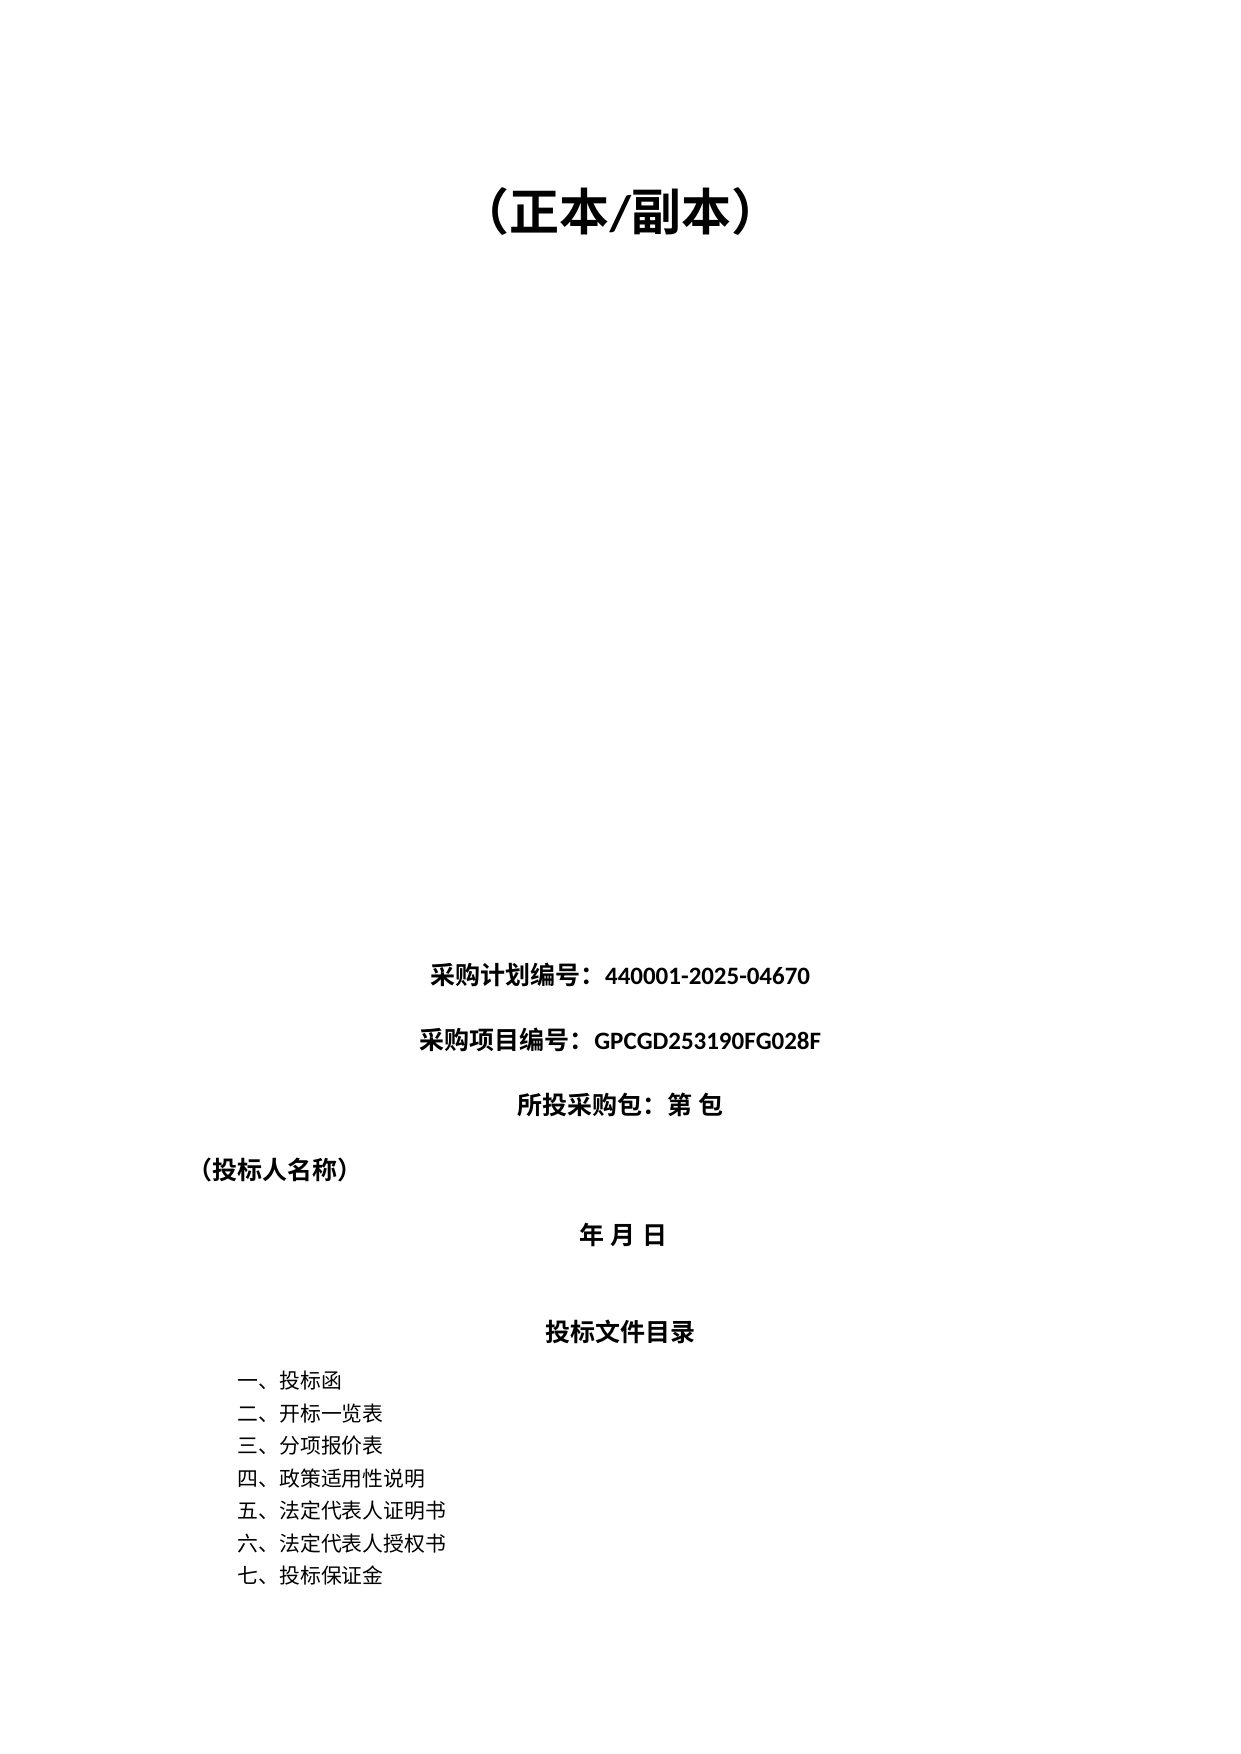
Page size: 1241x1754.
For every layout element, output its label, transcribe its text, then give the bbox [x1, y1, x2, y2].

text 一、投标函 [187, 1364, 1053, 1397]
text 四、政策适用性说明 [187, 1462, 1053, 1494]
text 五、法定代表人证明书 [187, 1494, 1053, 1527]
text 采购计划编号：440001-2025-04670 [187, 942, 1053, 1007]
text 采购项目编号：GPCGD253190FG028F [187, 1007, 1053, 1072]
text 二、开标一览表 [187, 1397, 1053, 1429]
text 所投采购包：第 包 [187, 1072, 1053, 1137]
text 投标文件目录 [187, 1299, 1053, 1364]
text （投标人名称） [187, 1137, 1053, 1202]
text 三、分项报价表 [187, 1429, 1053, 1462]
text 年 月 日 [187, 1202, 1053, 1267]
text 七、投标保证金 [187, 1559, 1053, 1592]
text 六、法定代表人授权书 [187, 1527, 1053, 1559]
text （正本/副本） [187, 162, 1053, 942]
